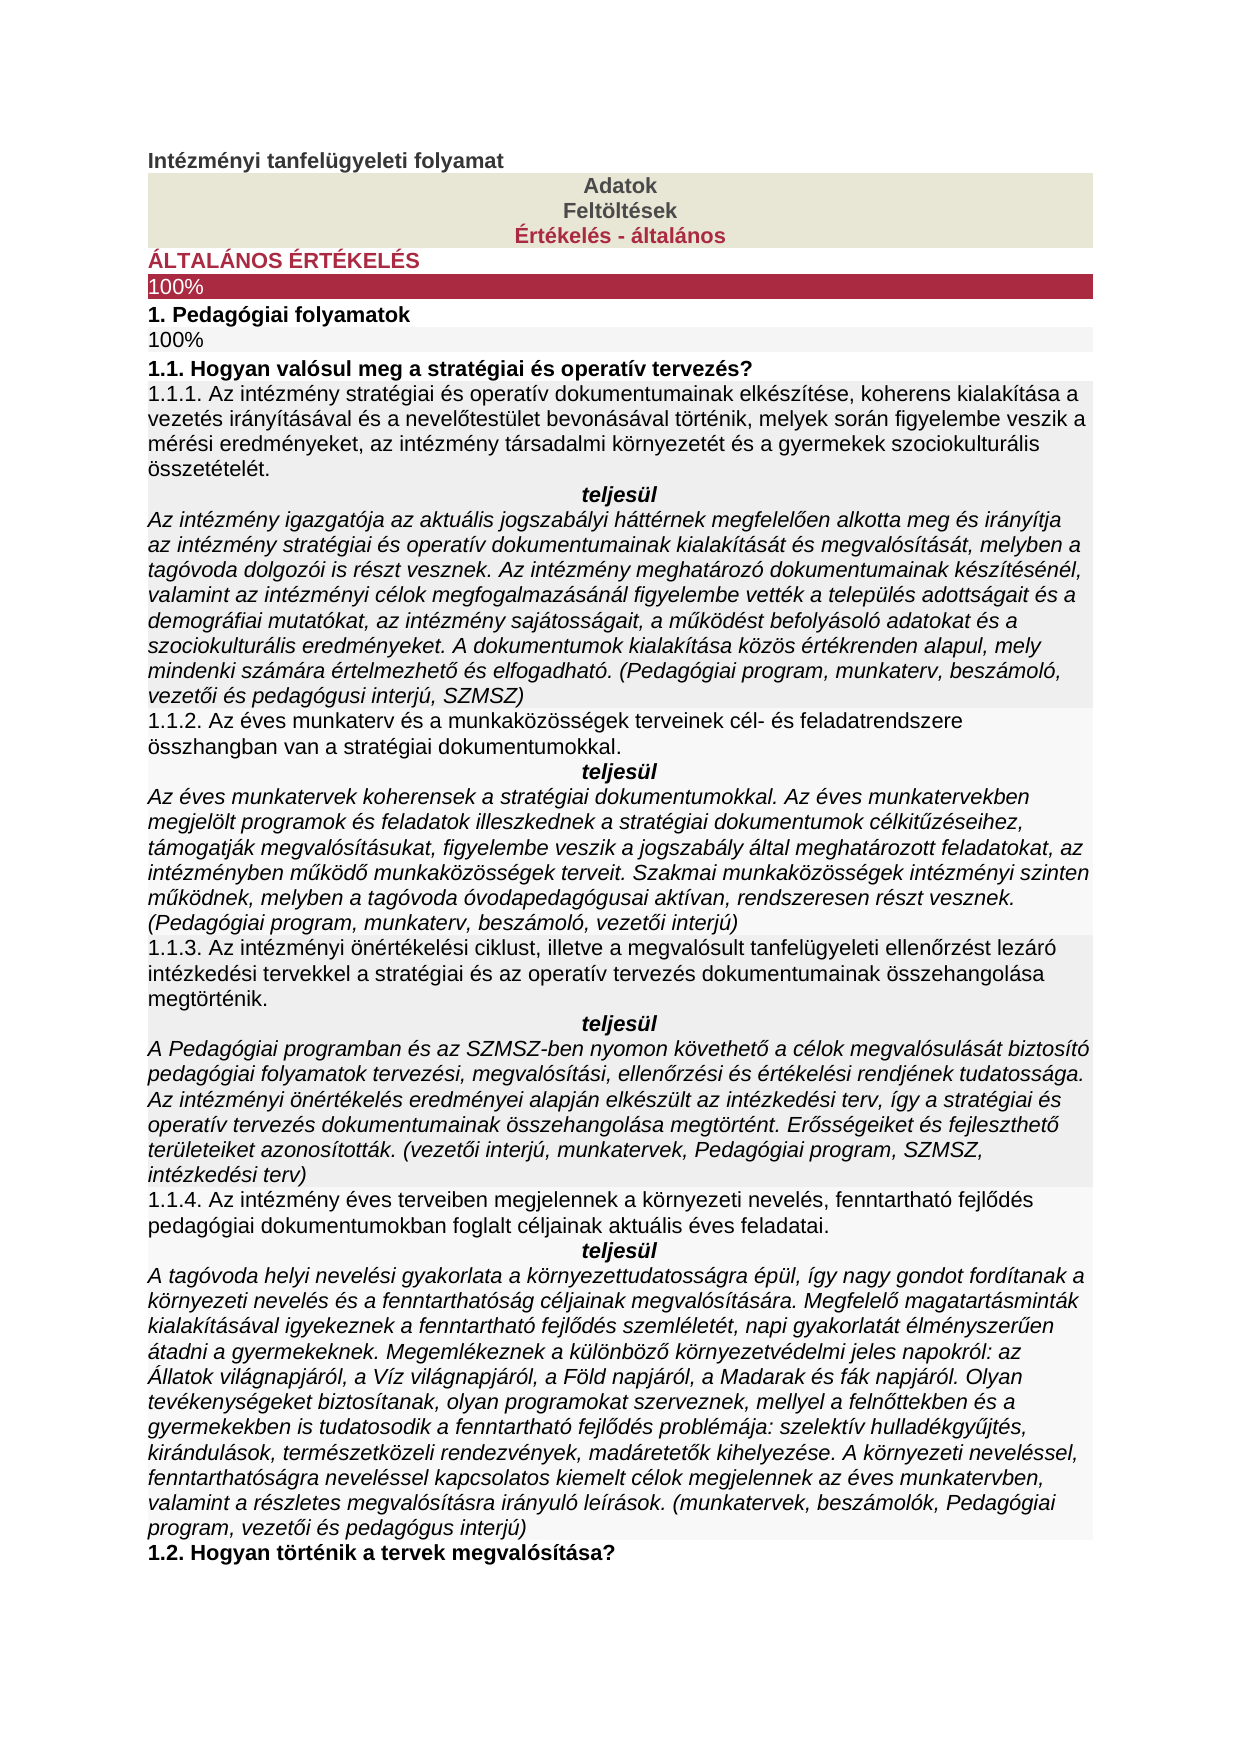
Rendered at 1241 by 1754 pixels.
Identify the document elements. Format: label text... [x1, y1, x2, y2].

text Értékelés - általános [148, 223, 1093, 248]
text 1.1.3. Az intézményi önértékelési ciklust, illetve a megvalósult tanfelügyeleti ellenőrzést lezáró intézkedési tervekkel a stratégiai és az operatív tervezés dokumentumainak összehangolása megtörténik. [148, 935, 1093, 1011]
text Az intézmény igazgatója az aktuális jogszabályi háttérnek megfelelően alkotta meg és irányítja az intézmény stratégiai és operatív dokumentumainak kialakítását és megvalósítását, melyben a tagóvoda dolgozói is részt vesznek. Az intézmény meghatározó dokumentumainak készítésénél, valamint az intézményi célok megfogalmazásánál figyelembe vették a település adottságait és a demográfiai mutatókat, az intézmény sajátosságait, a működést befolyásoló adatokat és a szociokulturális eredményeket. A dokumentumok kialakítása közös értékrenden alapul, mely mindenki számára értelmezhető és elfogadható. (Pedagógiai program, munkaterv, beszámoló, vezetői és pedagógusi interjú, SZMSZ) [148, 507, 1093, 708]
text Adatok [148, 173, 1093, 198]
text A Pedagógiai programban és az SZMSZ-ben nyomon követhető a célok megvalósulását biztosító pedagógiai folyamatok tervezési, megvalósítási, ellenőrzési és értékelési rendjének tudatossága. Az intézményi önértékelés eredményei alapján elkészült az intézkedési terv, így a stratégiai és operatív tervezés dokumentumainak összehangolása megtörtént. Erősségeiket és fejleszthető területeiket azonosították. (vezetői interjú, munkatervek, Pedagógiai program, SZMSZ, intézkedési terv) [148, 1036, 1093, 1187]
text Intézményi tanfelügyeleti folyamat [148, 148, 1093, 173]
text 1. Pedagógiai folyamatok [148, 302, 1093, 327]
text Általános értékelés [148, 248, 1093, 274]
text Az éves munkatervek koherensek a stratégiai dokumentumokkal. Az éves munkatervekben megjelölt programok és feladatok illeszkednek a stratégiai dokumentumok célkitűzéseihez, támogatják megvalósításukat, figyelembe veszik a jogszabály által meghatározott feladatokat, az intézményben működő munkaközösségek terveit. Szakmai munkaközösségek intézményi szinten működnek, melyben a tagóvoda óvodapedagógusai aktívan, rendszeresen részt vesznek. (Pedagógiai program, munkaterv, beszámoló, vezetői interjú) [148, 784, 1093, 935]
text 1.1.2. Az éves munkaterv és a munkaközösségek terveinek cél- és feladatrendszere összhangban van a stratégiai dokumentumokkal. [148, 708, 1093, 759]
text Feltöltések [148, 198, 1093, 223]
text 1.1.4. Az intézmény éves terveiben megjelennek a környezeti nevelés, fenntartható fejlődés pedagógiai dokumentumokban foglalt céljainak aktuális éves feladatai. [148, 1187, 1093, 1238]
text 100% [148, 327, 1093, 352]
text teljesül [148, 482, 1093, 507]
text teljesül [148, 759, 1093, 784]
text 1.1. Hogyan valósul meg a stratégiai és operatív tervezés? [148, 356, 1093, 381]
text teljesül [148, 1238, 1093, 1263]
text 1.2. Hogyan történik a tervek megvalósítása? [148, 1540, 1093, 1566]
text teljesül [148, 1011, 1093, 1036]
text 100% [148, 274, 1093, 299]
text 1.1.1. Az intézmény stratégiai és operatív dokumentumainak elkészítése, koherens kialakítása a vezetés irányításával és a nevelőtestület bevonásával történik, melyek során figyelembe veszik a mérési eredményeket, az intézmény társadalmi környezetét és a gyermekek szociokulturális összetételét. [148, 381, 1093, 482]
text A tagóvoda helyi nevelési gyakorlata a környezettudatosságra épül, így nagy gondot fordítanak a környezeti nevelés és a fenntarthatóság céljainak megvalósítására. Megfelelő magatartásminták kialakításával igyekeznek a fenntartható fejlődés szemléletét, napi gyakorlatát élményszerűen átadni a gyermekeknek. Megemlékeznek a különböző környezetvédelmi jeles napokról: az Állatok világnapjáról, a Víz világnapjáról, a Föld napjáról, a Madarak és fák napjáról. Olyan tevékenységeket biztosítanak, olyan programokat szerveznek, mellyel a felnőttekben és a gyermekekben is tudatosodik a fenntartható fejlődés problémája: szelektív hulladékgyűjtés, kirándulások, természetközeli rendezvények, madáretetők kihelyezése. A környezeti neveléssel, fenntarthatóságra neveléssel kapcsolatos kiemelt célok megjelennek az éves munkatervben, valamint a részletes megvalósításra irányuló leírások. (munkatervek, beszámolók, Pedagógiai program, vezetői és pedagógus interjú) [148, 1263, 1093, 1540]
